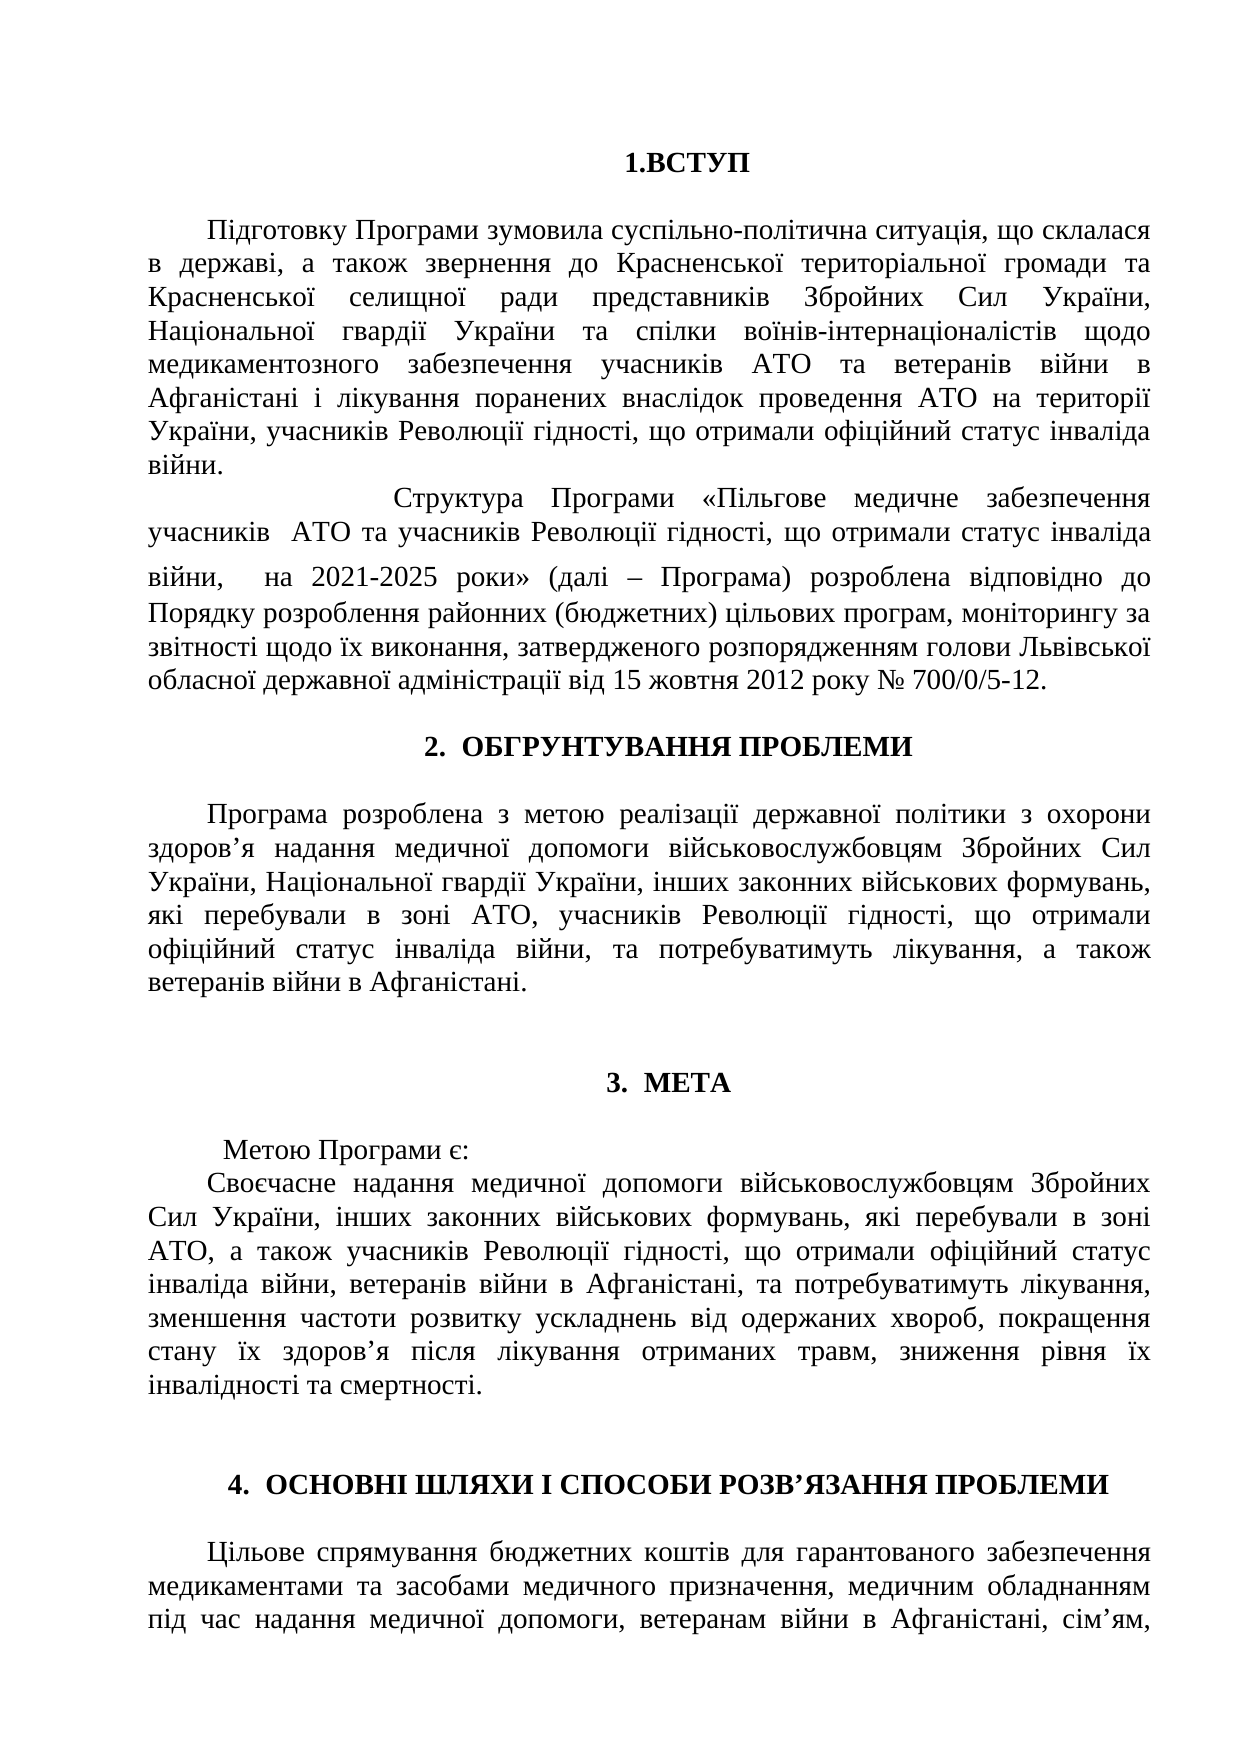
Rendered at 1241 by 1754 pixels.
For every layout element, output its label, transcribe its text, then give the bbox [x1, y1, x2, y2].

list ОБГРУНТУВАННЯ ПРОБЛЕМИ [185, 729, 1152, 763]
text Підготовку Програми зумовила суспільно-політична ситуація, що склалася в державі, а також звернення до Красненської територіальної громади та Красненської селищної ради представників Збройних Сил України, Національної гвардії України та спілки воїнів-інтернаціоналістів щодо медикаментозного забезпечення учасників АТО та ветеранів війни в Афганістані і лікування поранених внаслідок проведення АТО на території України, учасників Революції гідності, що отримали офіційний статус інваліда війни. [148, 212, 1152, 480]
text Своєчасне надання медичної допомоги військовослужбовцям Збройних Сил України, інших законних військових формувань, які перебували в зоні АТО, а також учасників Революції гідності, що отримали офіційний статус інваліда війни, ветеранів війни в Афганістані, та потребуватимуть лікування, зменшення частоти розвитку ускладнень від одержаних хвороб, покращення стану їх здоров’я після лікування отриманих травм, зниження рівня їх інвалідності та смертності. [148, 1166, 1152, 1400]
text Програма розроблена з метою реалізації державної політики з охорони здоров’я надання медичної допомоги військовослужбовцям Збройних Сил України, Національної гвардії України, інших законних військових формувань, які перебували в зоні АТО, учасників Революції гідності, що отримали офіційний статус інваліда війни, та потребуватимуть лікування, а також ветеранів війни в Афганістані. [148, 797, 1152, 998]
text Структура Програми «Пільгове медичне забезпечення учасників АТО та учасників Революції гідності, що отримали статус інваліда війни, на 2021-2025 роки» (далі – Програма) розроблена відповідно до Порядку розроблення районних (бюджетних) цільових програм, моніторингу за звітності щодо їх виконання, затвердженого розпорядженням голови Львівської обласної державної адміністрації від 15 жовтня 2012 року № 700/0/5-12. [148, 480, 1152, 696]
list ОСНОВНІ ШЛЯХИ І СПОСОБИ РОЗВ’ЯЗАННЯ ПРОБЛЕМИ [185, 1467, 1152, 1501]
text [148, 1534, 1152, 1635]
text 1.ВСТУП [223, 145, 1152, 178]
text Метою Програми є: [148, 1132, 1152, 1166]
list МЕТА [185, 1065, 1152, 1098]
